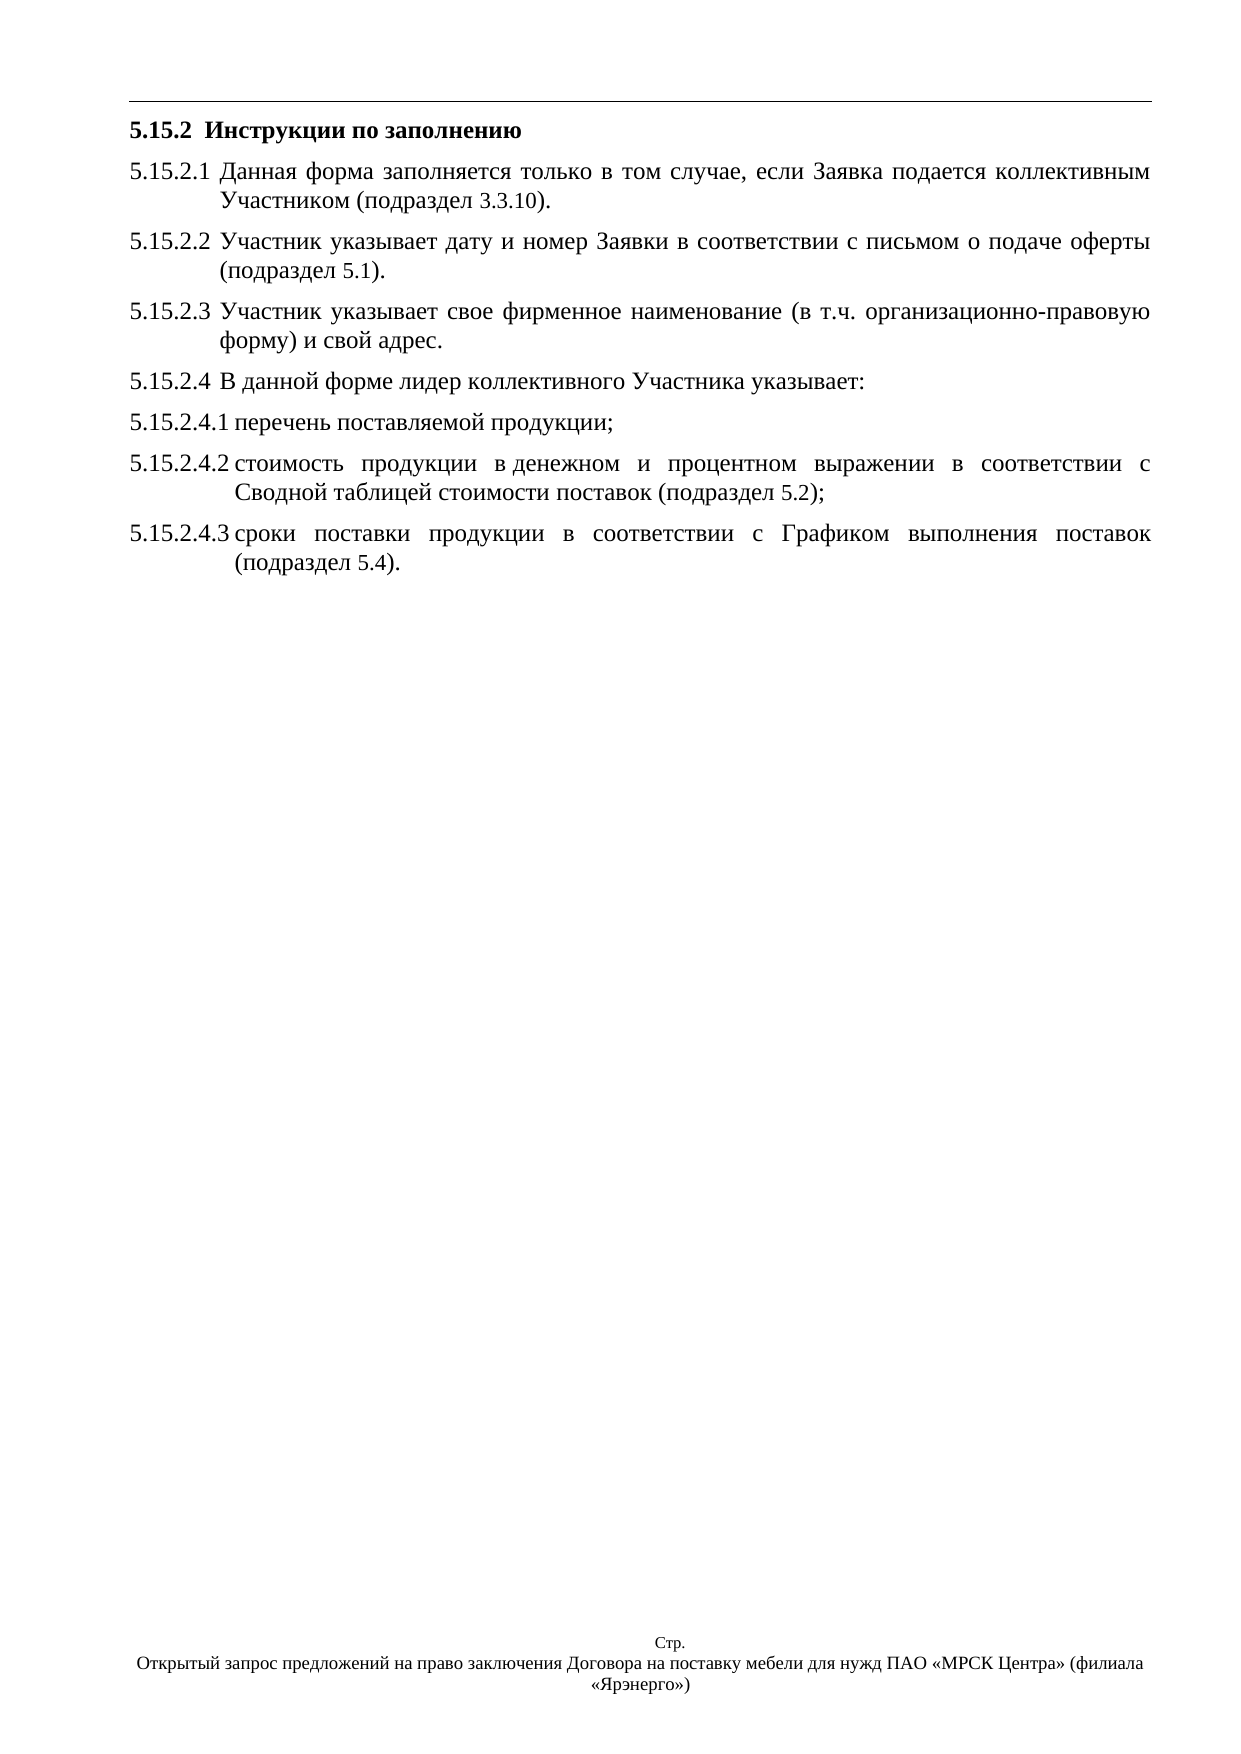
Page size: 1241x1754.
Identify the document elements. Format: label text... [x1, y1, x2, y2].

subtitle Инструкции по заполнению [129, 115, 1152, 143]
list перечень поставляемой продукции; [129, 407, 1152, 436]
list В данной форме лидер коллективного Участника указывает: [129, 366, 1152, 395]
list Данная форма заполняется только в том случае, если Заявка подается коллективным Участником (подраздел 3.3.10). [129, 156, 1152, 213]
list сроки поставки продукции в соответствии с Графиком выполнения поставок (подраздел 5.4). [129, 518, 1152, 576]
list стоимость продукции в денежном и процентном выражении в соответствии с Сводной таблицей стоимости поставок (подраздел 5.2); [129, 448, 1152, 506]
list Участник указывает дату и номер Заявки в соответствии с письмом о подаче оферты (подраздел 5.1). [129, 226, 1152, 283]
list Участник указывает свое фирменное наименование (в т.ч. организационно-правовую форму) и свой адрес. [129, 296, 1152, 353]
